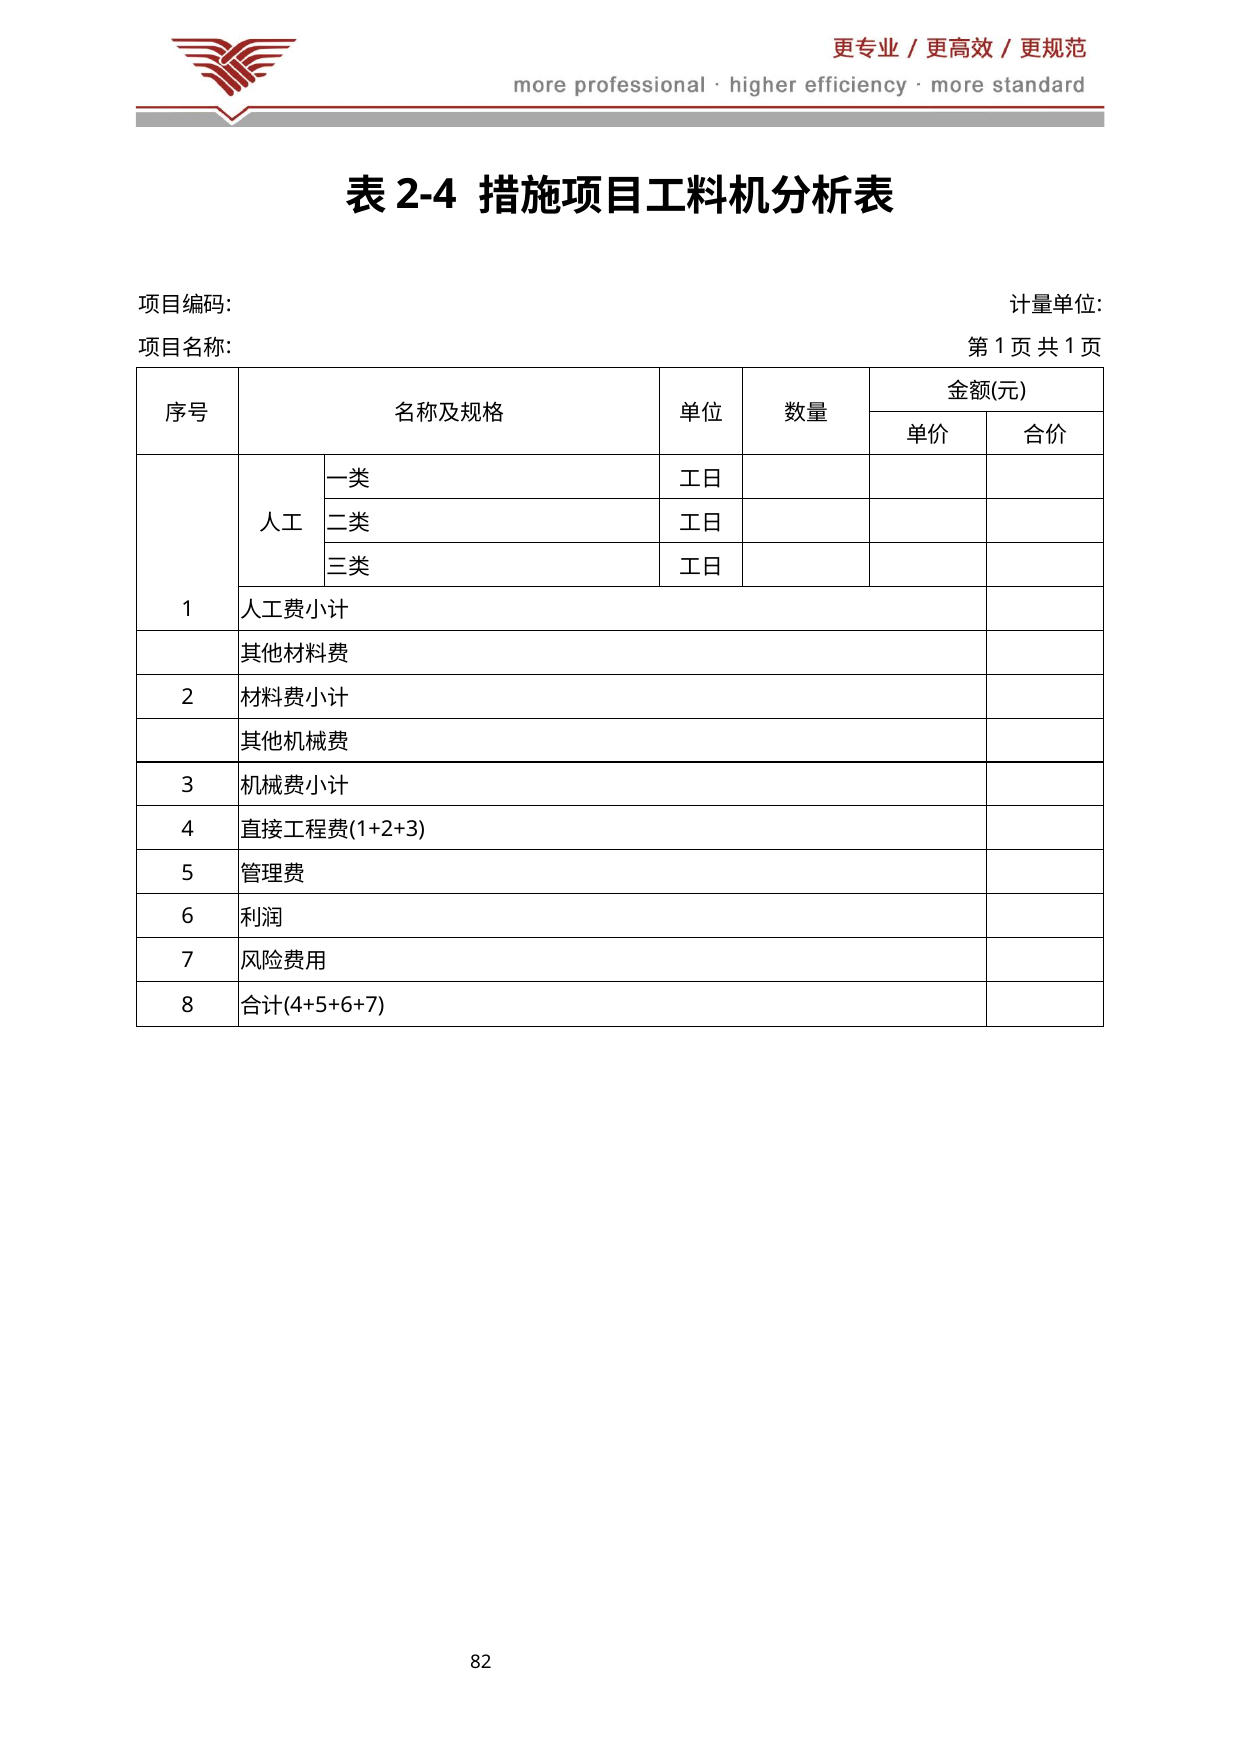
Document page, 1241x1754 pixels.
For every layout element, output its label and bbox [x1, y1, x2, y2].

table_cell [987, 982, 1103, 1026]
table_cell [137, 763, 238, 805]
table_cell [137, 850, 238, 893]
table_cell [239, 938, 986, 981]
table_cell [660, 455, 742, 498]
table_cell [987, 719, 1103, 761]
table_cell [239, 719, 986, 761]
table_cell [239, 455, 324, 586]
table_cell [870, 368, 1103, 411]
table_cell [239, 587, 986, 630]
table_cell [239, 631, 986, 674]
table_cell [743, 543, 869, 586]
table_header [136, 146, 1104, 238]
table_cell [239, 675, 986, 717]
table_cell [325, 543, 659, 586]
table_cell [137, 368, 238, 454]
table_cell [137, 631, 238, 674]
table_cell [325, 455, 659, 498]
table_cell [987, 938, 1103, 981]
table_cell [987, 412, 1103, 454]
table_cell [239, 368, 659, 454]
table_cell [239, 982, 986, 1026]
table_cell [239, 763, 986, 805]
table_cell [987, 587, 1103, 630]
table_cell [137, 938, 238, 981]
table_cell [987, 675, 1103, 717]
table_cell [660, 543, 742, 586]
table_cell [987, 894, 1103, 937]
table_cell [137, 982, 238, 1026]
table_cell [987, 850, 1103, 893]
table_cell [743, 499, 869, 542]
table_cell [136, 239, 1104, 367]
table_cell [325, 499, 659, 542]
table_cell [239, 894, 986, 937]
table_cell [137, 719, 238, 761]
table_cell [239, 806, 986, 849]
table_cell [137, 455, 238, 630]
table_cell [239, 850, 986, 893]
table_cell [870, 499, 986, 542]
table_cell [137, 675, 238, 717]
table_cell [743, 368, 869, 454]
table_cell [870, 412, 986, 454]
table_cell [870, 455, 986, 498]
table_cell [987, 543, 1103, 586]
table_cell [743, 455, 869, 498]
picture [135, 14, 1105, 127]
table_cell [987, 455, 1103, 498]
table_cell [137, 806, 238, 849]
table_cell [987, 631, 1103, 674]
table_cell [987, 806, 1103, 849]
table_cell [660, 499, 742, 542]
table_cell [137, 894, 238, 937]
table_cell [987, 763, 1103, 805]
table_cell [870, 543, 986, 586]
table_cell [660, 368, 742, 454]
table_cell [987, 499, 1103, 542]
